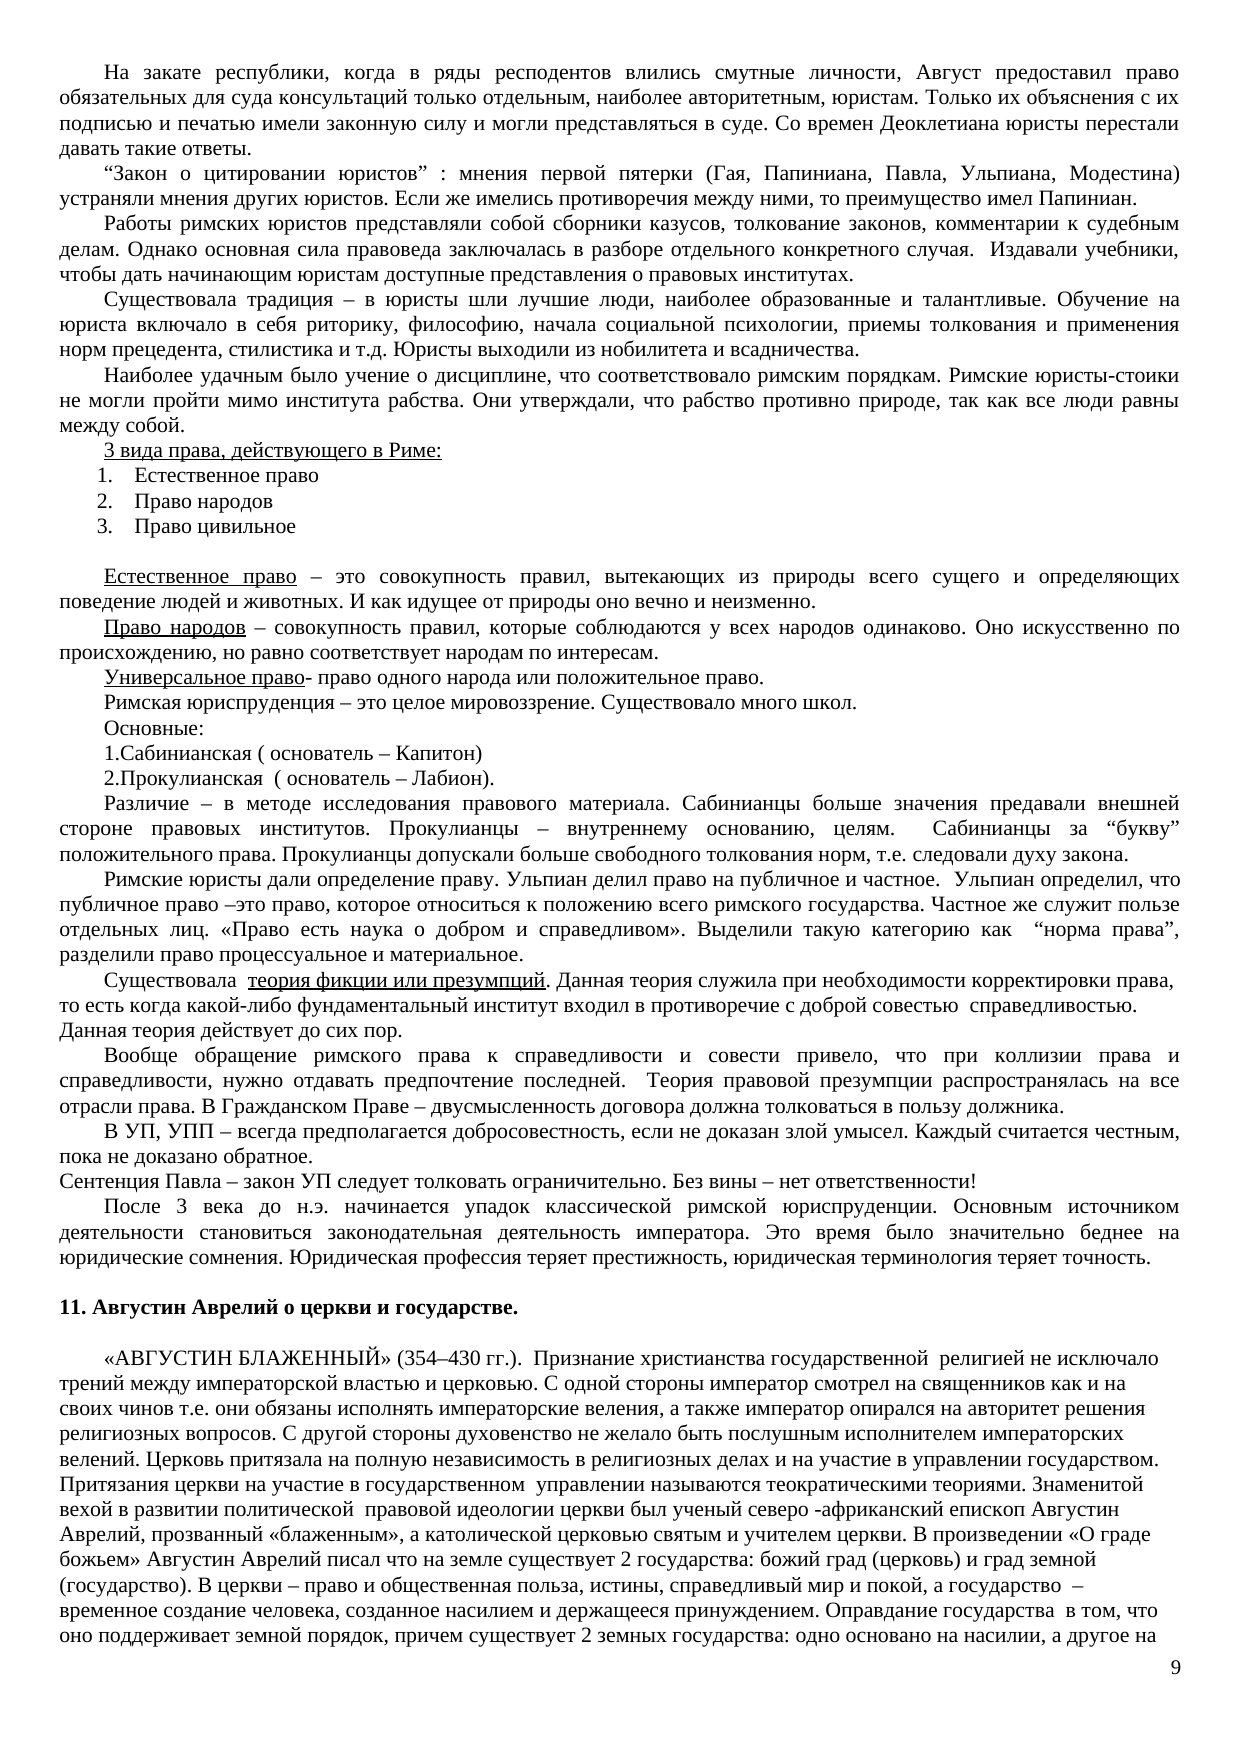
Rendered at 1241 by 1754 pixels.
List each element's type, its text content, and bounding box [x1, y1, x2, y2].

text Право народов – совокупность правил, которые соблюдаются у всех народов одинаково. Оно искусственно по происхождению, но равно соответствует народам по интересам. [59, 614, 1181, 664]
text Вообще обращение римского права к справедливости и совести привело, что при коллизии права и справедливости, нужно отдавать предпочтение последней. Теория правовой презумпции распространялась на все отрасли права. В Гражданском Праве – двусмысленность договора должна толковаться в пользу должника. [59, 1042, 1181, 1118]
list Право цивильное [97, 513, 1181, 538]
text 1.Сабинианская ( основатель – Капитон) [59, 740, 1181, 765]
text Естественное право – это совокупность правил, вытекающих из природы всего сущего и определяющих поведение людей и животных. И как идущее от природы оно вечно и неизменно. [59, 563, 1181, 614]
subtitle 11. Августин Аврелий о церкви и государстве. [59, 1294, 1181, 1319]
text Работы римских юристов представляли собой сборники казусов, толкование законов, комментарии к судебным делам. Однако основная сила правоведа заключалась в разборе отдельного конкретного случая. Издавали учебники, чтобы дать начинающим юристам доступные представления о правовых институтах. [59, 210, 1181, 286]
text Различие – в методе исследования правового материала. Сабинианцы больше значения предавали внешней стороне правовых институтов. Прокулианцы – внутреннему основанию, целям. Сабинианцы за “букву” положительного права. Прокулианцы допускали больше свободного толкования норм, т.е. следовали духу закона. [59, 790, 1181, 866]
text На закате республики, когда в ряды респодентов влились смутные личности, Август предоставил право обязательных для суда консультаций только отдельным, наиболее авторитетным, юристам. Только их объяснения с их подписью и печатью имели законную силу и могли представляться в суде. Со времен Деоклетиана юристы перестали давать такие ответы. [59, 59, 1181, 160]
text “Закон о цитировании юристов” : мнения первой пятерки (Гая, Папиниана, Павла, Ульпиана, Модестина) устраняли мнения других юристов. Если же имелись противоречия между ними, то преимущество имел Папиниан. [59, 160, 1181, 210]
list Естественное право [97, 462, 1181, 488]
text Основные: [59, 714, 1181, 740]
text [59, 1471, 1181, 1647]
text «АВГУСТИН БЛАЖЕННЫЙ» (354–430 гг.). Признание христианства государственной религией не исключало трений между императорской властью и церковью. С одной стороны император смотрел на священников как и на своих чинов т.е. они обязаны исполнять императорские веления, а также император опирался на авторитет решения религиозных вопросов. С другой стороны духовенство не желало быть послушным исполнителем императорских велений. Церковь притязала на полную независимость в религиозных делах и на участие в управлении государством. [59, 1345, 1181, 1471]
text Римская юриспруденция – это целое мировоззрение. Существовало много школ. [59, 689, 1181, 714]
text Существовала традиция – в юристы шли лучшие люди, наиболее образованные и талантливые. Обучение на юриста включало в себя риторику, философию, начала социальной психологии, приемы толкования и применения норм прецедента, стилистика и т.д. Юристы выходили из нобилитета и всадничества. [59, 286, 1181, 362]
text Универсальное право- право одного народа или положительное право. [59, 664, 1181, 689]
text Римские юристы дали определение праву. Ульпиан делил право на публичное и частное. Ульпиан определил, что публичное право –это право, которое относиться к положению всего римского государства. Частное же служит пользе отдельных лиц. «Право есть наука о добром и справедливом». Выделили такую категорию как “норма права”, разделили право процессуальное и материальное. [59, 866, 1181, 967]
text Существовала теория фикции или презумпций. Данная теория служила при необходимости корректировки права, то есть когда какой-либо фундаментальный институт входил в противоречие с доброй совестью справедливостью. Данная теория действует до сих пор. [59, 967, 1181, 1042]
list Право народов [97, 488, 1181, 513]
text 3 вида права, действующего в Риме: [59, 437, 1181, 462]
text Наиболее удачным было учение о дисциплине, что соответствовало римским порядкам. Римские юристы-стоики не могли пройти мимо института рабства. Они утверждали, что рабство противно природе, так как все люди равны между собой. [59, 362, 1181, 437]
text 2.Прокулианская ( основатель – Лабион). [59, 765, 1181, 790]
text После 3 века до н.э. начинается упадок классической римской юриспруденции. Основным источником деятельности становиться законодательная деятельность императора. Это время было значительно беднее на юридические сомнения. Юридическая профессия теряет престижность, юридическая терминология теряет точность. [59, 1193, 1181, 1269]
subtitle Сентенция Павла – закон УП следует толковать ограничительно. Без вины – нет ответственности! [59, 1168, 1181, 1193]
text В УП, УПП – всегда предполагается добросовестность, если не доказан злой умысел. Каждый считается честным, пока не доказано обратное. [59, 1118, 1181, 1168]
